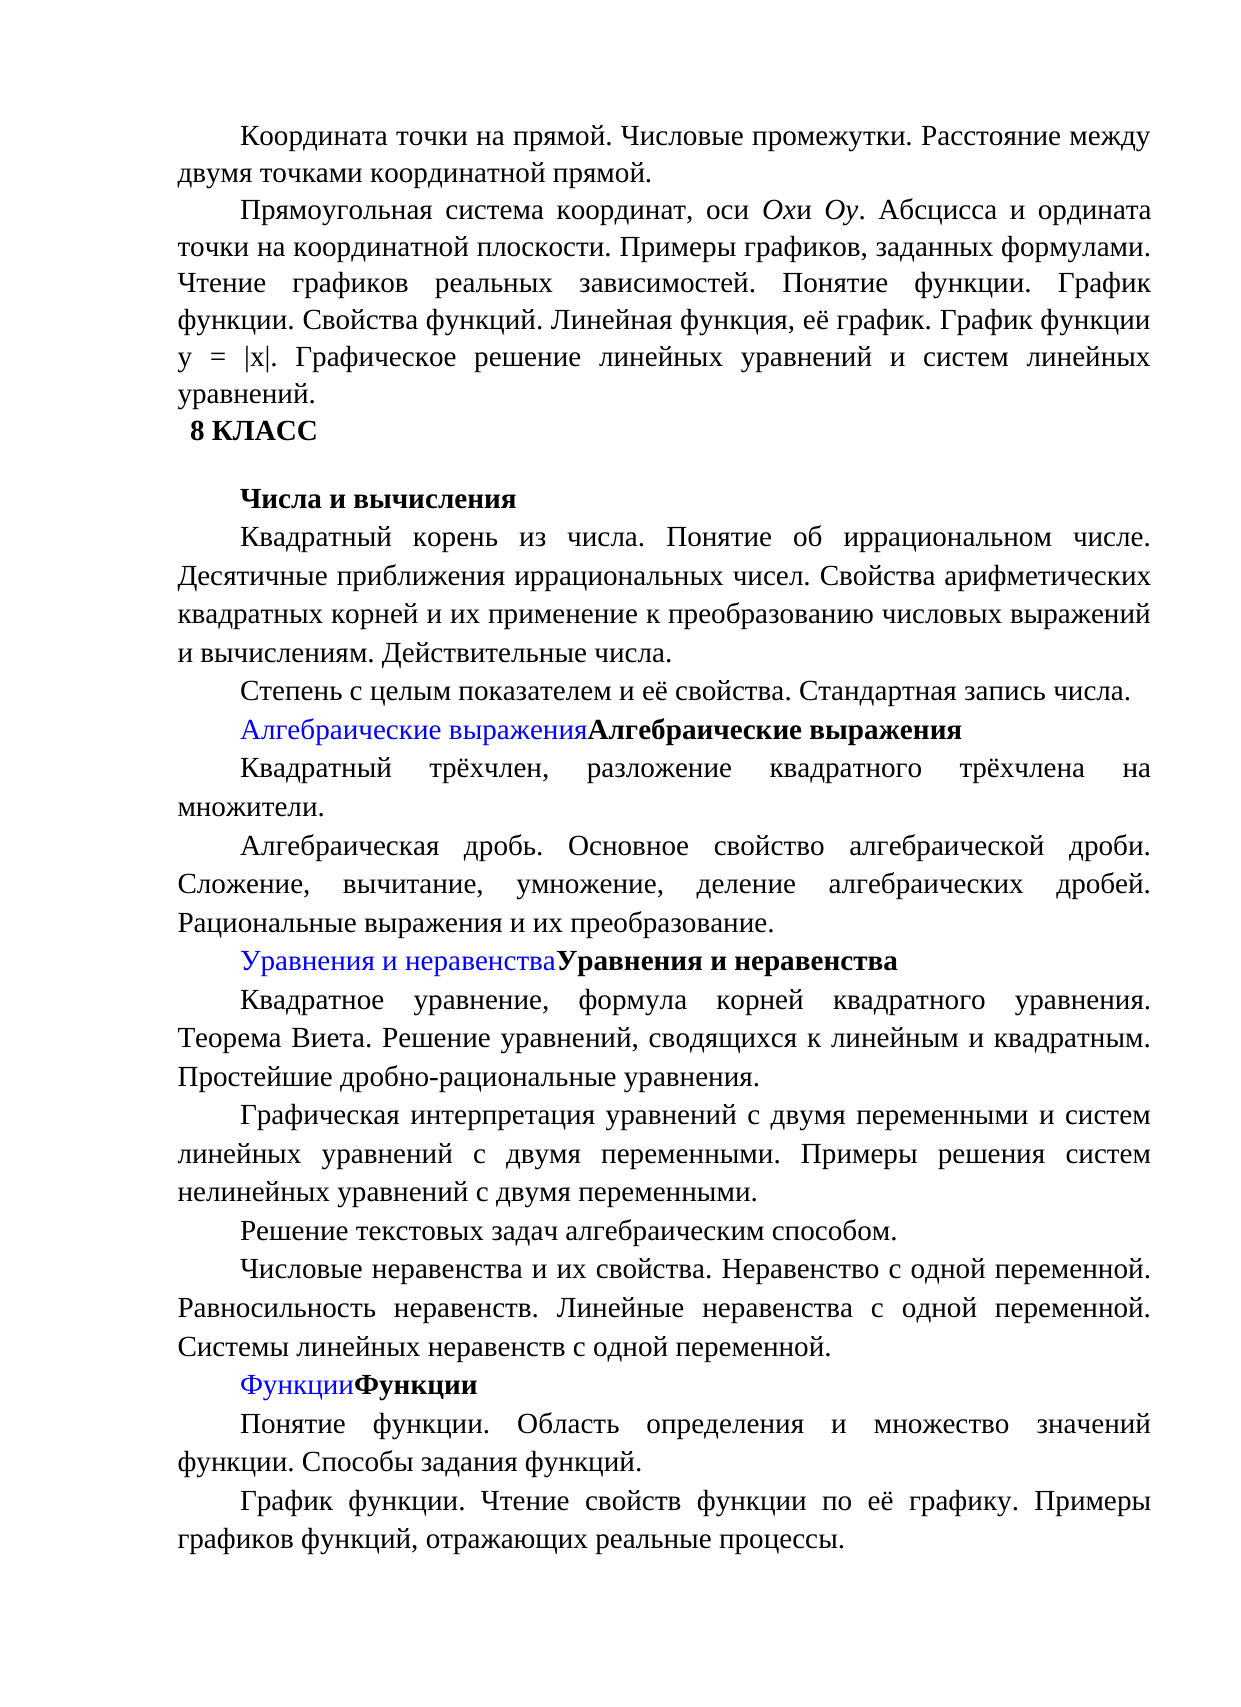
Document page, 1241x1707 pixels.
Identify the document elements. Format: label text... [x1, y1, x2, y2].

text Квадратное уравнение, формула корней квадратного уравнения. Теорема Виета. Решение уравнений, сводящихся к линейным и квадратным. Простейшие дробно-рациональные уравнения. [177, 982, 1152, 1092]
text ФункцииФункции [177, 1367, 1152, 1401]
text Решение текстовых задач алгебраическим способом. [177, 1213, 1152, 1247]
text Квадратный корень из числа. Понятие об иррациональном числе. Десятичные приближения иррациональных чисел. Свойства арифметических квадратных корней и их применение к преобразованию числовых выражений и вычислениям. Действительные числа. [177, 519, 1152, 668]
text Графическая интерпретация уравнений с двумя переменными и систем линейных уравнений с двумя переменными. Примеры решения систем нелинейных уравнений с двумя переменными. [177, 1097, 1152, 1208]
text 8 КЛАСС [190, 413, 1152, 447]
text Прямоугольная система координат, оси Oxи Oy. Абсцисса и ордината точки на координатной плоскости. Примеры графиков, заданных формулами. Чтение графиков реальных зависимостей. Понятие функции. График функции. Свойства функций. Линейная функция, её график. График функции y = |x|. Графическое решение линейных уравнений и систем линейных уравнений. [177, 192, 1152, 410]
text График функции. Чтение свойств функции по её графику. Примеры графиков функций, отражающих реальные процессы. [177, 1483, 1152, 1555]
text Уравнения и неравенстваУравнения и неравенства [177, 943, 1152, 977]
text Числовые неравенства и их свойства. Неравенство с одной переменной. Равносильность неравенств. Линейные неравенства с одной переменной. Системы линейных неравенств с одной переменной. [177, 1252, 1152, 1362]
text Алгебраические выраженияАлгебраические выражения [177, 712, 1152, 746]
text Алгебраическая дробь. Основное свойство алгебраической дроби. Сложение, вычитание, умножение, деление алгебраических дробей. Рациональные выражения и их преобразование. [177, 828, 1152, 938]
text Числа и вычисления [177, 481, 1152, 514]
text Понятие функции. Область определения и множество значений функции. Способы задания функций. [177, 1406, 1152, 1478]
text Координата точки на прямой. Числовые промежутки. Расстояние между двумя точками координатной прямой. [177, 118, 1152, 188]
text Степень с целым показателем и её свойства. Стандартная запись числа. [177, 673, 1152, 707]
text Квадратный трёхчлен, разложение квадратного трёхчлена на множители. [177, 751, 1152, 823]
